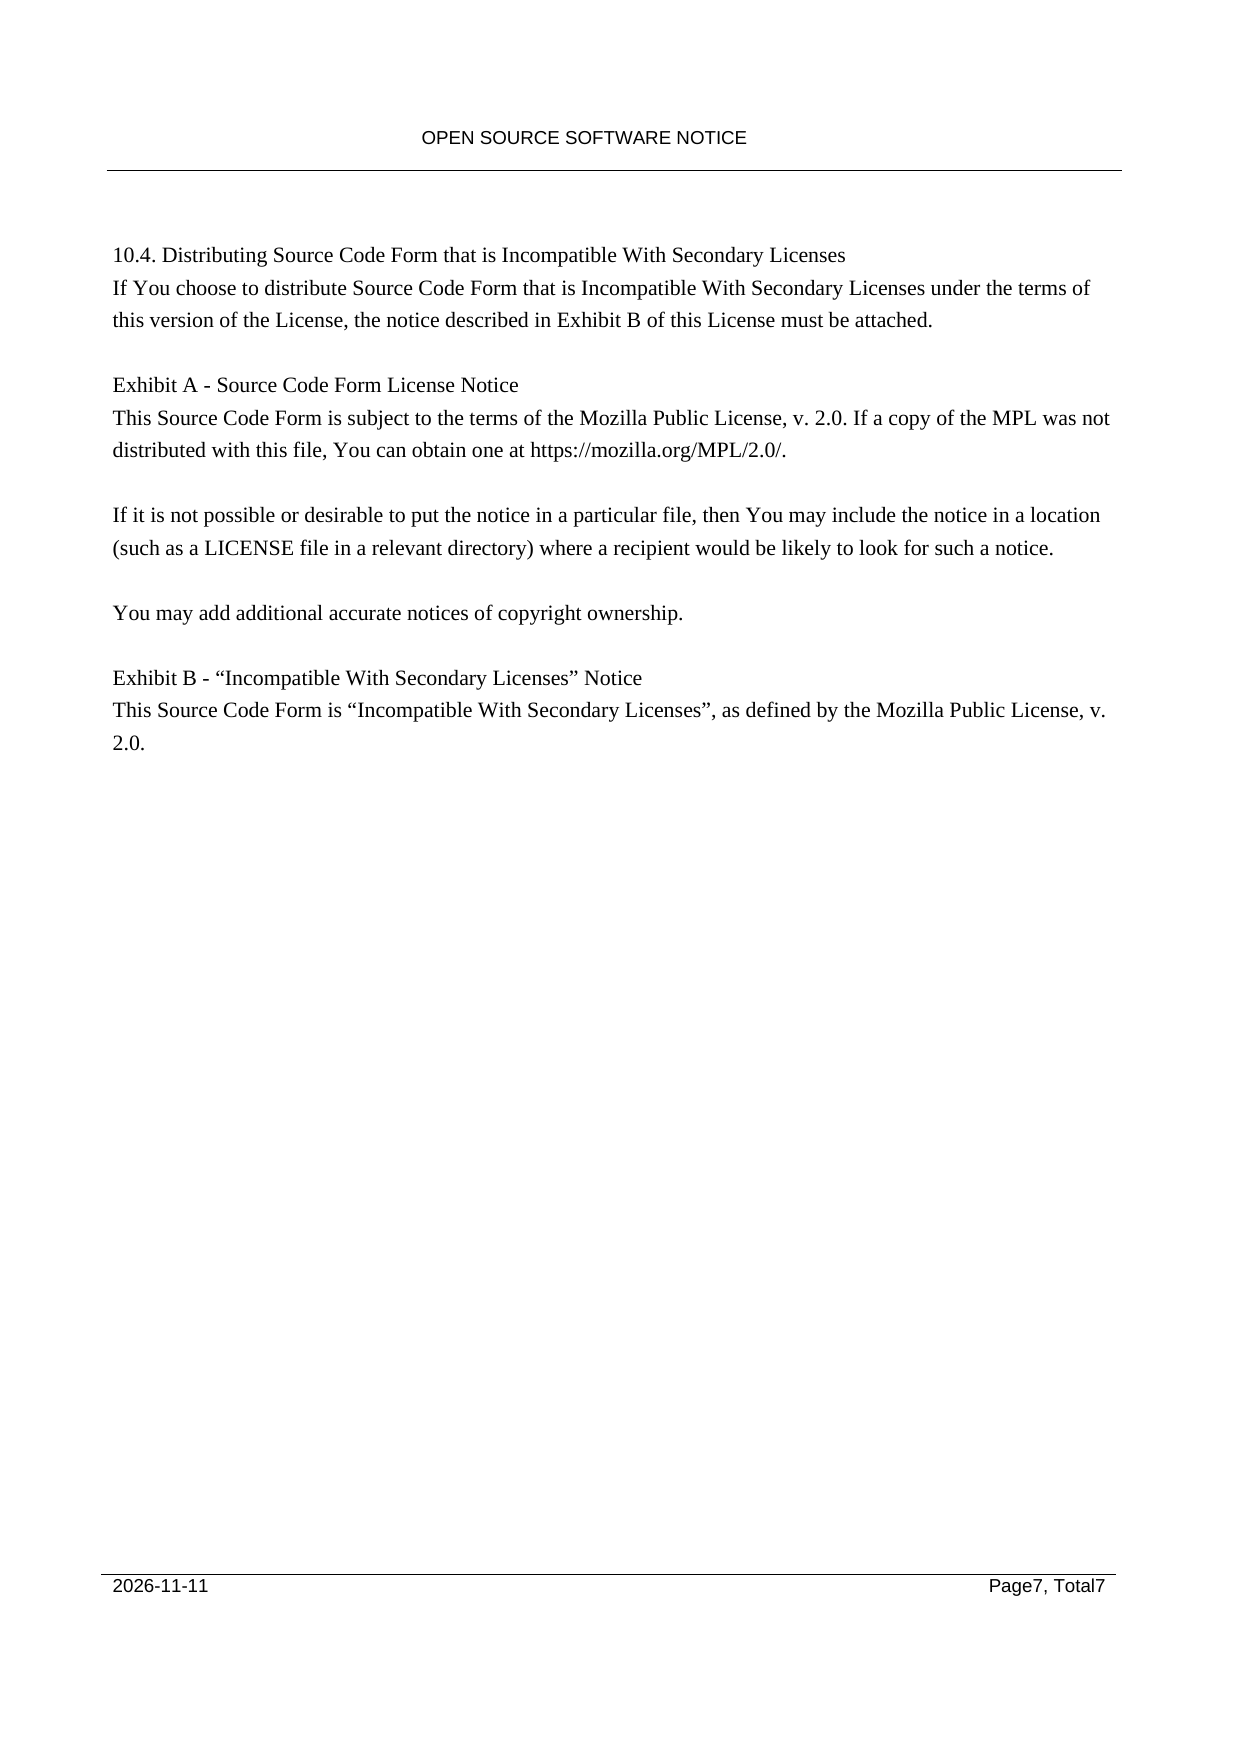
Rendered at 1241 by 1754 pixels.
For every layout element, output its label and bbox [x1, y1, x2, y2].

text [112, 206, 1128, 759]
